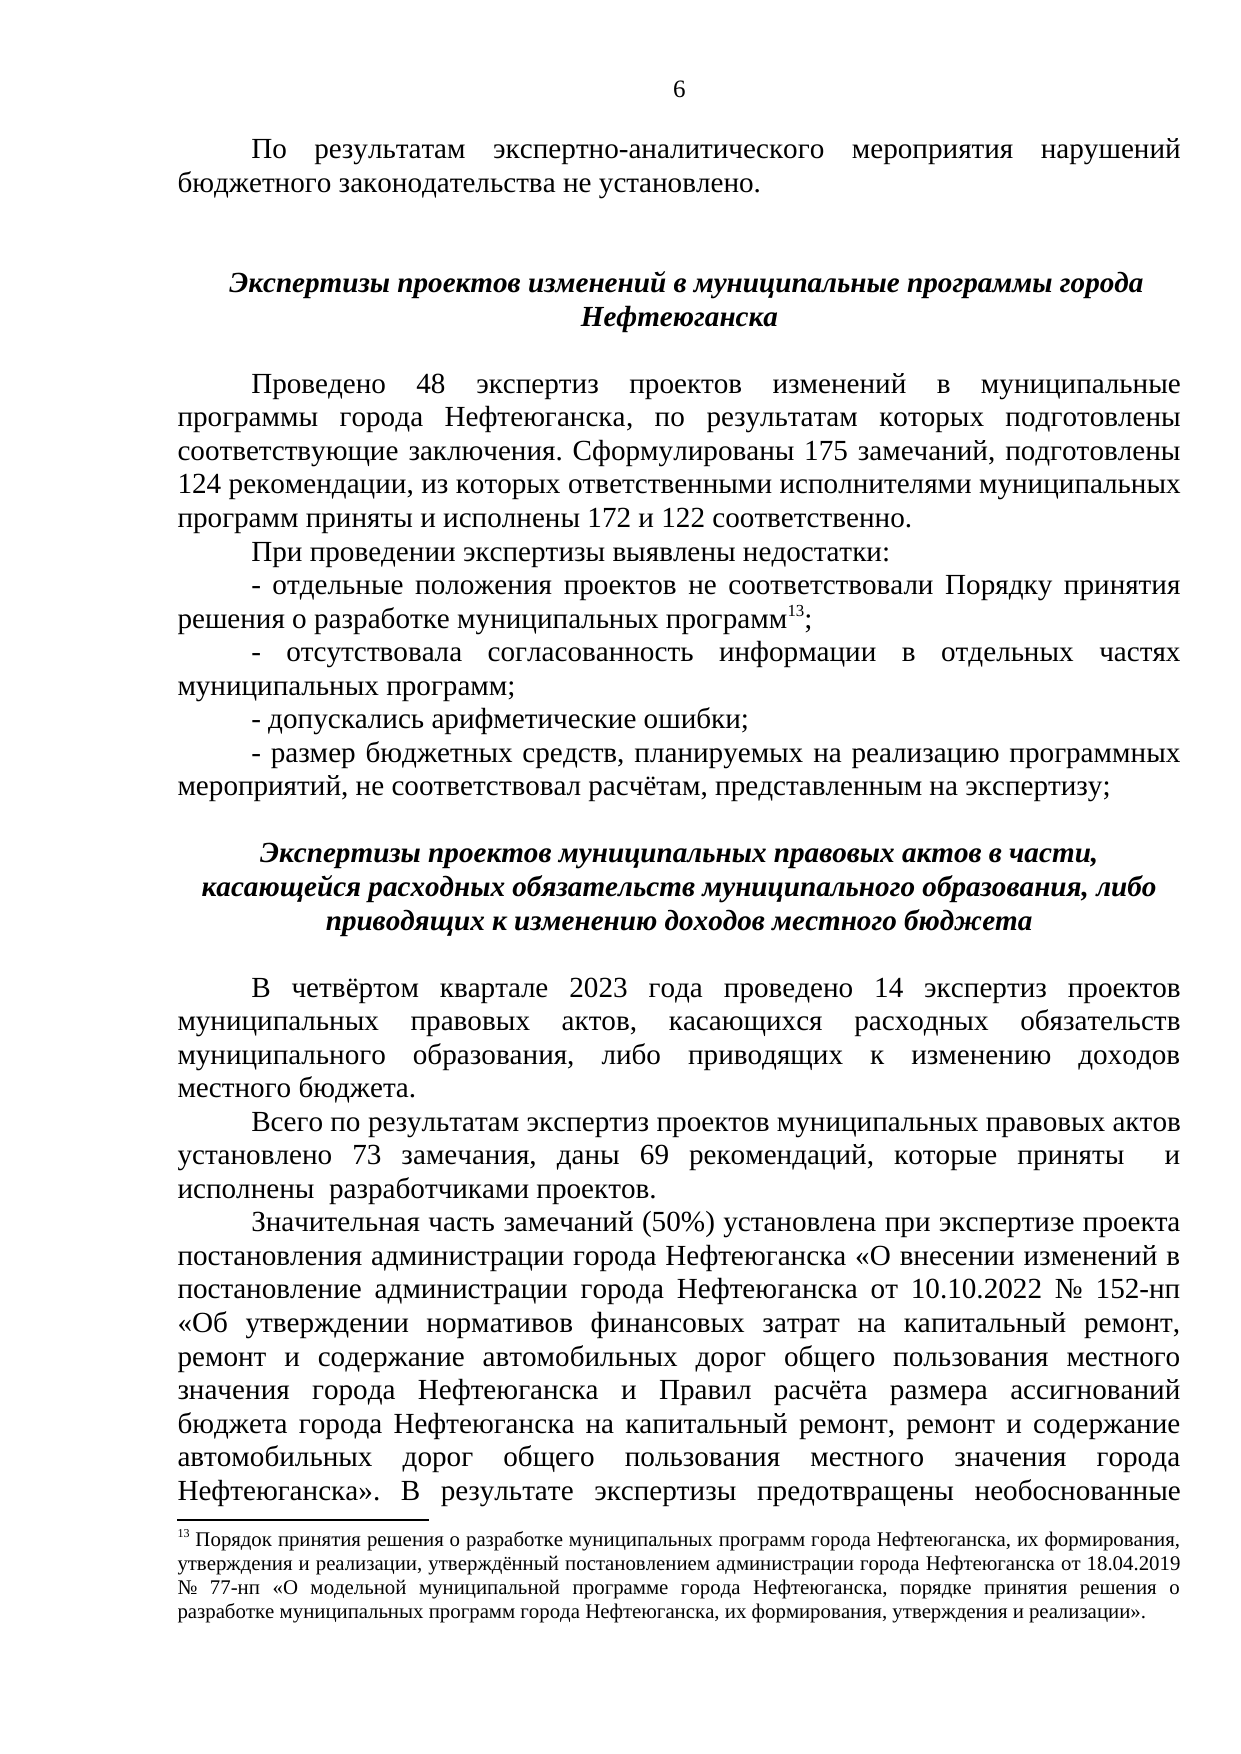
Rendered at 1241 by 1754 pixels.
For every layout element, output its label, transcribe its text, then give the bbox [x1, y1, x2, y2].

text - размер бюджетных средств, планируемых на реализацию программных мероприятий, не соответствовал расчётам, представленным на экспертизу; [177, 735, 1181, 802]
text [177, 1204, 1181, 1506]
text Проведено 48 экспертиз проектов изменений в муниципальные программы города Нефтеюганска, по результатам которых подготовлены соответствующие заключения. Сформулированы 175 замечаний, подготовлены 124 рекомендации, из которых ответственными исполнителями муниципальных программ приняты и исполнены 172 и 122 соответственно. [177, 366, 1181, 534]
text В четвёртом квартале 2023 года проведено 14 экспертиз проектов муниципальных правовых актов, касающихся расходных обязательств муниципального образования, либо приводящих к изменению доходов местного бюджета. [177, 970, 1181, 1104]
text Экспертизы проектов муниципальных правовых актов в части, касающейся расходных обязательств муниципального образования, либо приводящих к изменению доходов местного бюджета [177, 836, 1181, 936]
text - отдельные положения проектов не соответствовали Порядку принятия решения о разработке муниципальных программ; [177, 567, 1181, 634]
text - отсутствовала согласованность информации в отдельных частях муниципальных программ; [177, 634, 1181, 701]
text При проведении экспертизы выявлены недостатки: [177, 534, 1181, 567]
text По результатам экспертно-аналитического мероприятия нарушений бюджетного законодательства не установлено. [177, 131, 1181, 198]
text Всего по результатам экспертиз проектов муниципальных правовых актов установлено 73 замечания, даны 69 рекомендаций, которые приняты и исполнены разработчиками проектов. [177, 1104, 1181, 1204]
text - допускались арифметические ошибки; [177, 701, 1181, 735]
text Экспертизы проектов изменений в муниципальные программы города Нефтеюганска [177, 265, 1181, 332]
